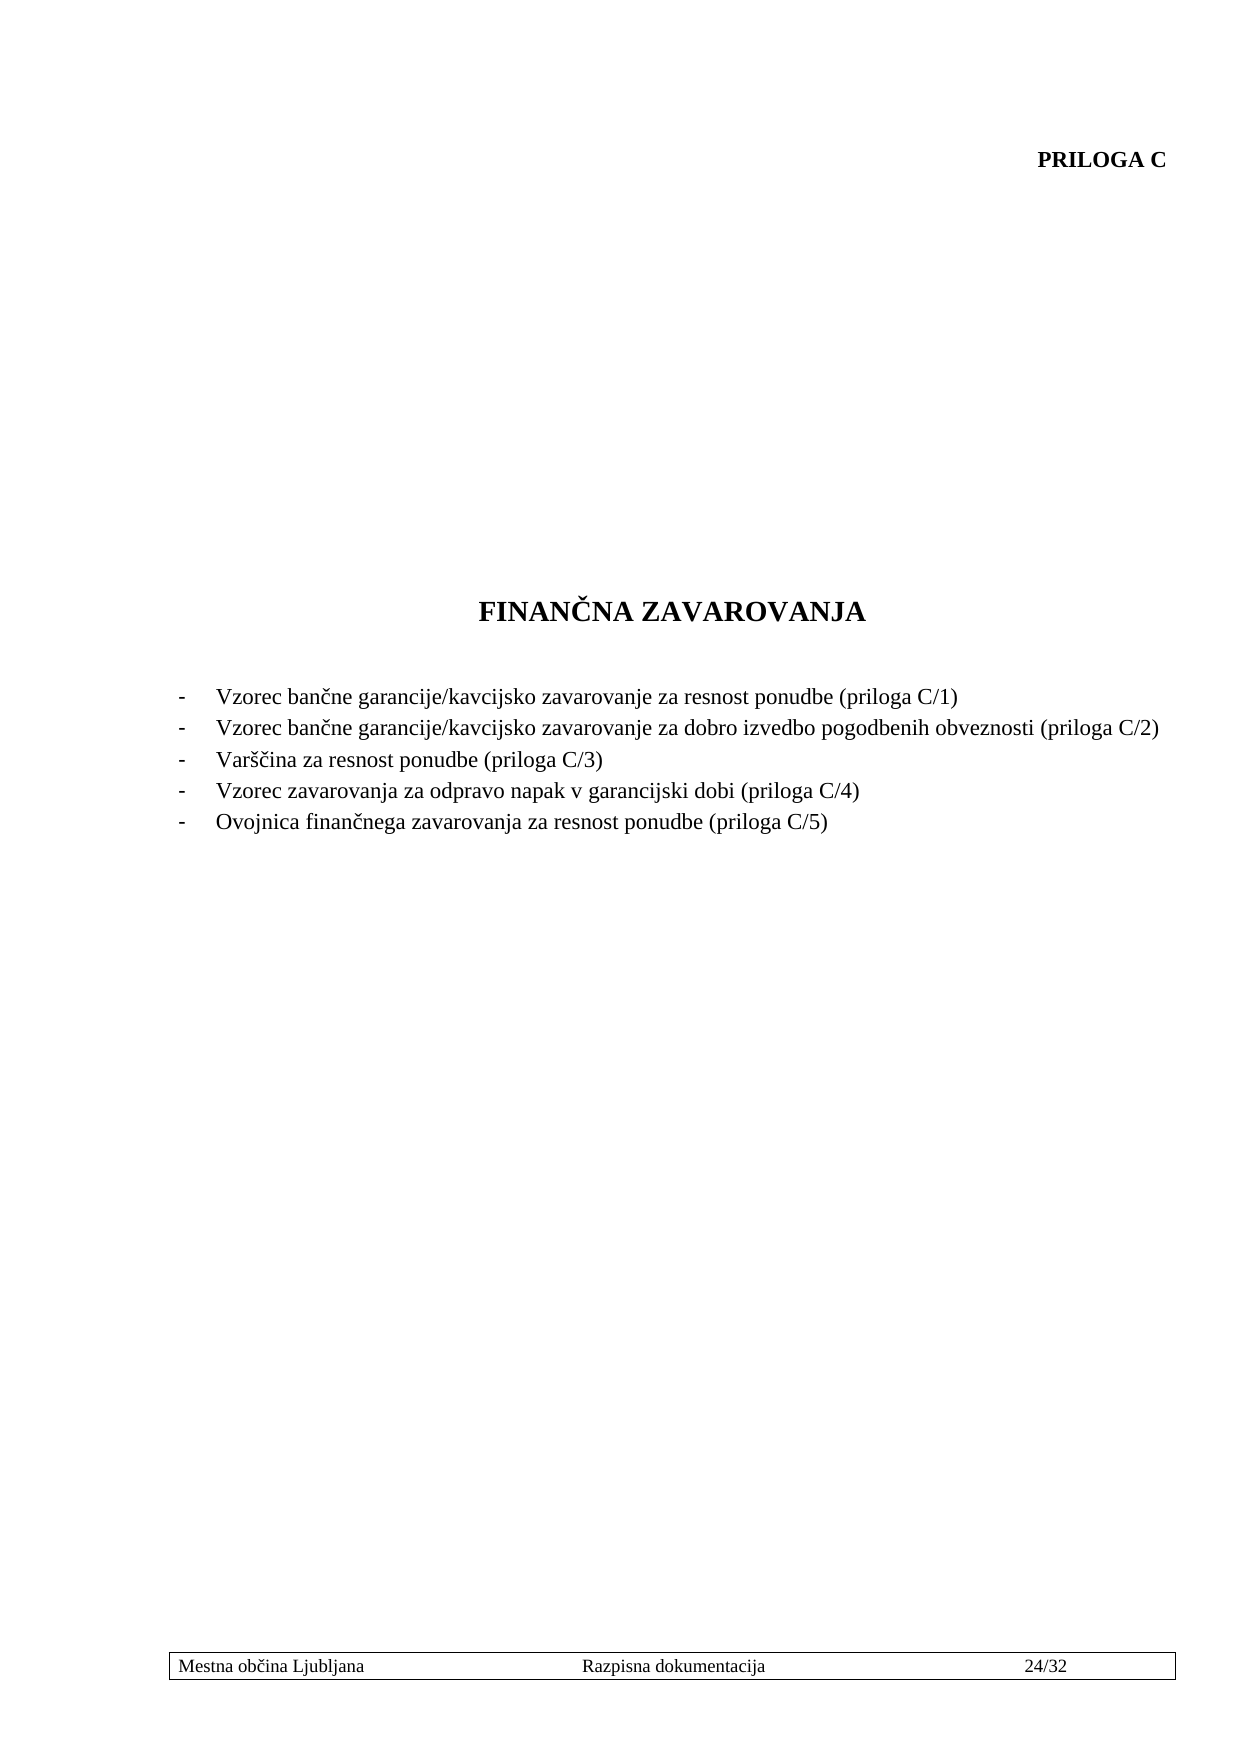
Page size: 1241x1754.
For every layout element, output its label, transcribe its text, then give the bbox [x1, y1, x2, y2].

list Varščina za resnost ponudbe (priloga C/3) [178, 743, 1167, 774]
text FINANČNA ZAVAROVANJA [178, 594, 1167, 627]
text PRILOGA C [66, 146, 1167, 172]
list Vzorec bančne garancije/kavcijsko zavarovanje za dobro izvedbo pogodbenih obveznosti (priloga C/2) [178, 711, 1167, 743]
list Vzorec zavarovanja za odpravo napak v garancijski dobi (priloga C/4) [178, 774, 1167, 805]
list Ovojnica finančnega zavarovanja za resnost ponudbe (priloga C/5) [178, 805, 1167, 836]
list Vzorec bančne garancije/kavcijsko zavarovanje za resnost ponudbe (priloga C/1) [178, 680, 1167, 711]
